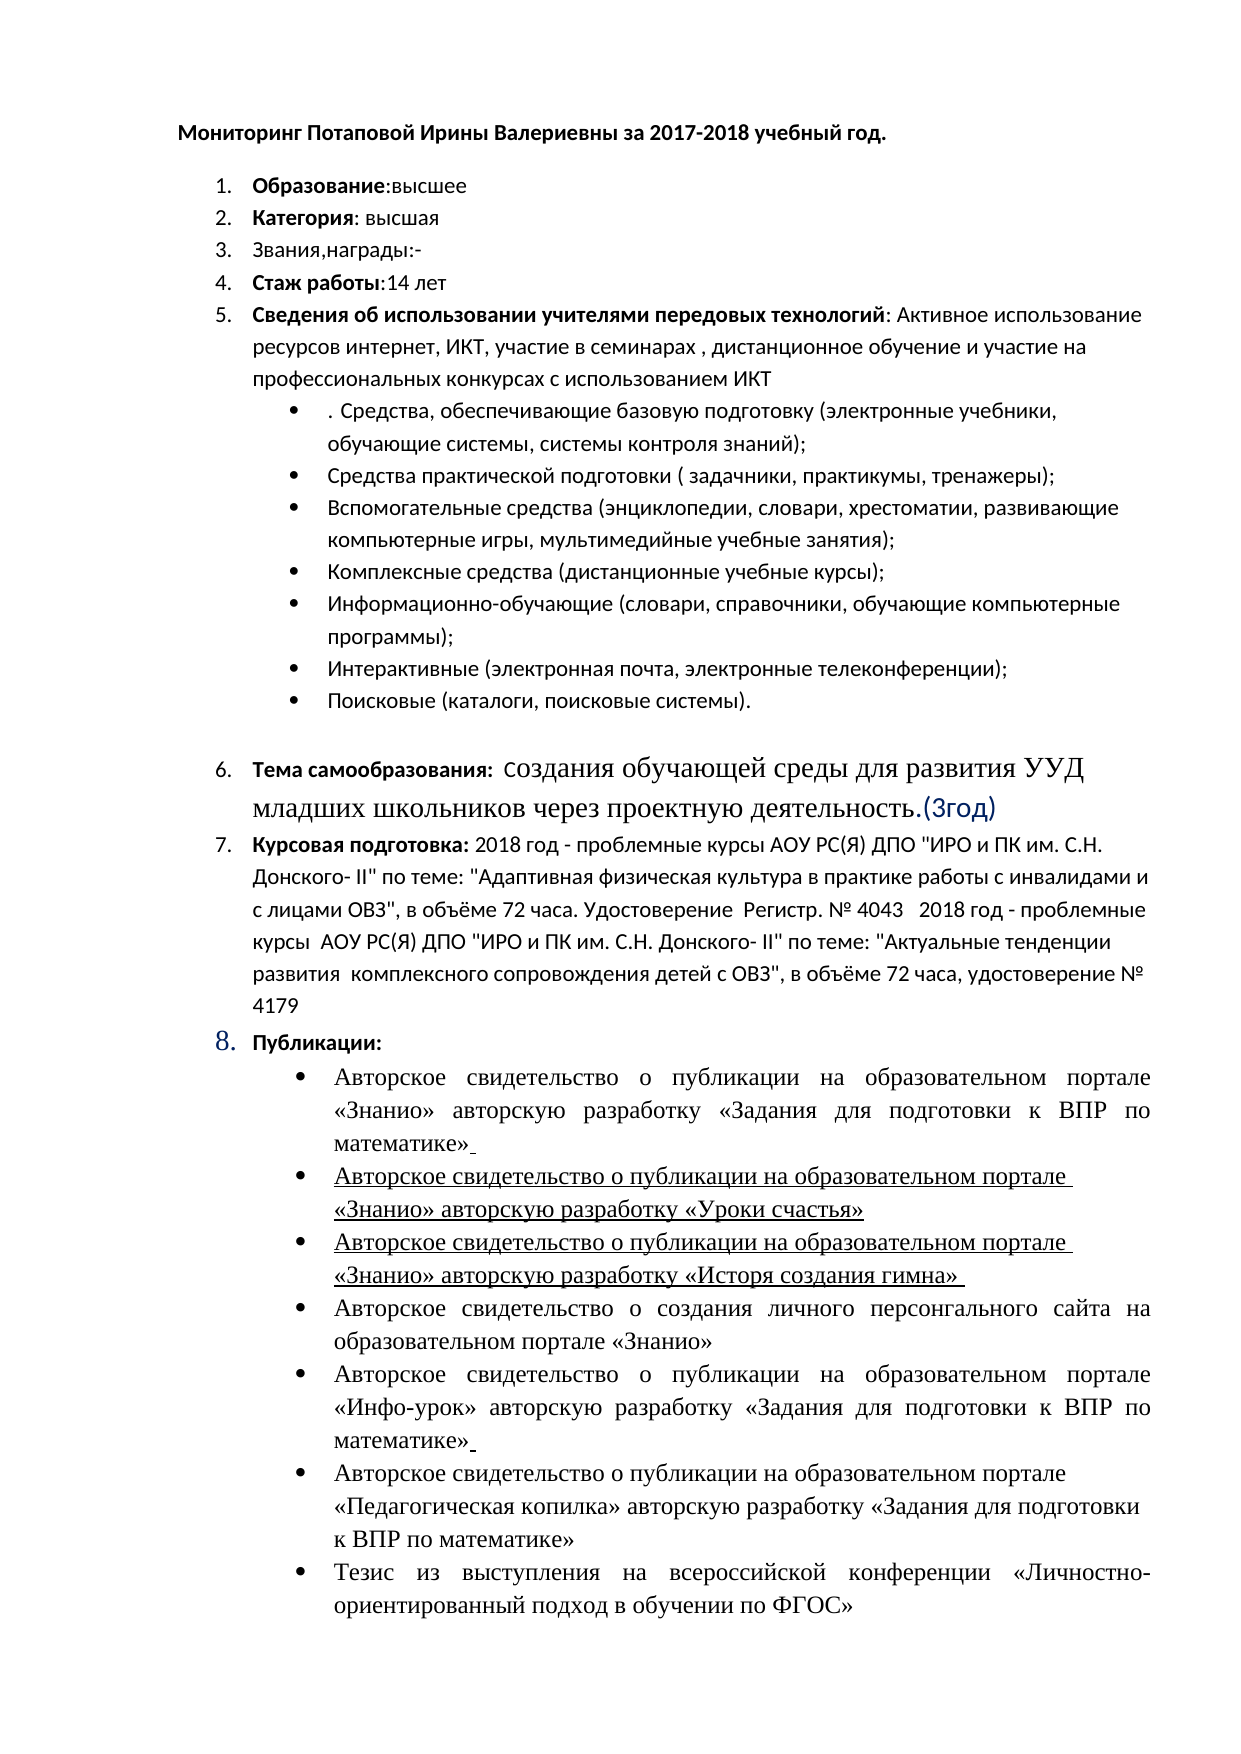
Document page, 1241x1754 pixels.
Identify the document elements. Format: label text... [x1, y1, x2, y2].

list Средства практической подготовки ( задачники, практикумы, тренажеры); [290, 461, 1152, 489]
list Тема самообразования: Создания обучающей среды для развития УУД младших школьников через проектную деятельность.(3год) [215, 751, 1152, 825]
list Авторское свидетельство о публикации на образовательном портале «Знанио» авторскую разработку «Задания для подготовки к ВПР по математике» [296, 1062, 1152, 1157]
list Комплексные средства (дистанционные учебные курсы); [290, 557, 1152, 585]
list Вспомогательные средства (энциклопедии, словари, хрестоматии, развивающие компьютерные игры, мультимедийные учебные занятия); [290, 493, 1152, 553]
list Авторское свидетельство о публикации на образовательном портале «Знанио» авторскую разработку «Уроки счастья» [296, 1161, 1152, 1223]
list Курсовая подготовка: 2018 год - проблемные курсы АОУ РС(Я) ДПО "ИРО и ПК им. С.Н. Донского- II" по теме: "Адаптивная физическая культура в практике работы с инвалидами и с лицами ОВЗ", в объёме 72 часа. Удостоверение Регистр. № 4043 2018 год - проблемные курсы АОУ РС(Я) ДПО "ИРО и ПК им. С.Н. Донского- II" по теме: "Актуальные тенденции развития комплексного сопровождения детей с ОВЗ", в объёме 72 часа, удостоверение № 4179 [215, 830, 1152, 1019]
list Образование:высшее [215, 171, 1152, 199]
list Публикации: [215, 1023, 1152, 1057]
list Сведения об использовании учителями передовых технологий: Активное использование ресурсов интернет, ИКТ, участие в семинарах , дистанционное обучение и участие на профессиональных конкурсах с использованием ИКТ [215, 300, 1152, 392]
list Авторское свидетельство о публикации на образовательном портале «Педагогическая копилка» авторскую разработку «Задания для подготовки к ВПР по математике» [296, 1458, 1152, 1553]
list . Средства, обеспечивающие базовую подготовку (электронные учебники, обучающие системы, системы контроля знаний); [290, 396, 1152, 457]
text Мониторинг Потаповой Ирины Валериевны за 2017-2018 учебный год. [177, 118, 1152, 146]
list Интерактивные (электронная почта, электронные телеконференции); [290, 654, 1152, 682]
list Авторское свидетельство о публикации на образовательном портале «Инфо-урок» авторскую разработку «Задания для подготовки к ВПР по математике» [296, 1359, 1152, 1454]
list Поисковые (каталоги, поисковые системы). [290, 686, 1152, 714]
list Стаж работы:14 лет [215, 268, 1152, 296]
list Авторское свидетельство о публикации на образовательном портале «Знанио» авторскую разработку «Исторя создания гимна» [296, 1227, 1152, 1289]
list Информационно-обучающие (словари, справочники, обучающие компьютерные программы); [290, 589, 1152, 650]
list Категория: высшая [215, 203, 1152, 231]
list Авторское свидетельство о создания личного персонгального сайта на образовательном портале «Знанио» [296, 1293, 1152, 1355]
list Тезис из выступления на всероссийской конференции «Личностно-ориентированный подход в обучении по ФГОС» [296, 1557, 1152, 1619]
list Звания,награды:- [215, 236, 1152, 263]
